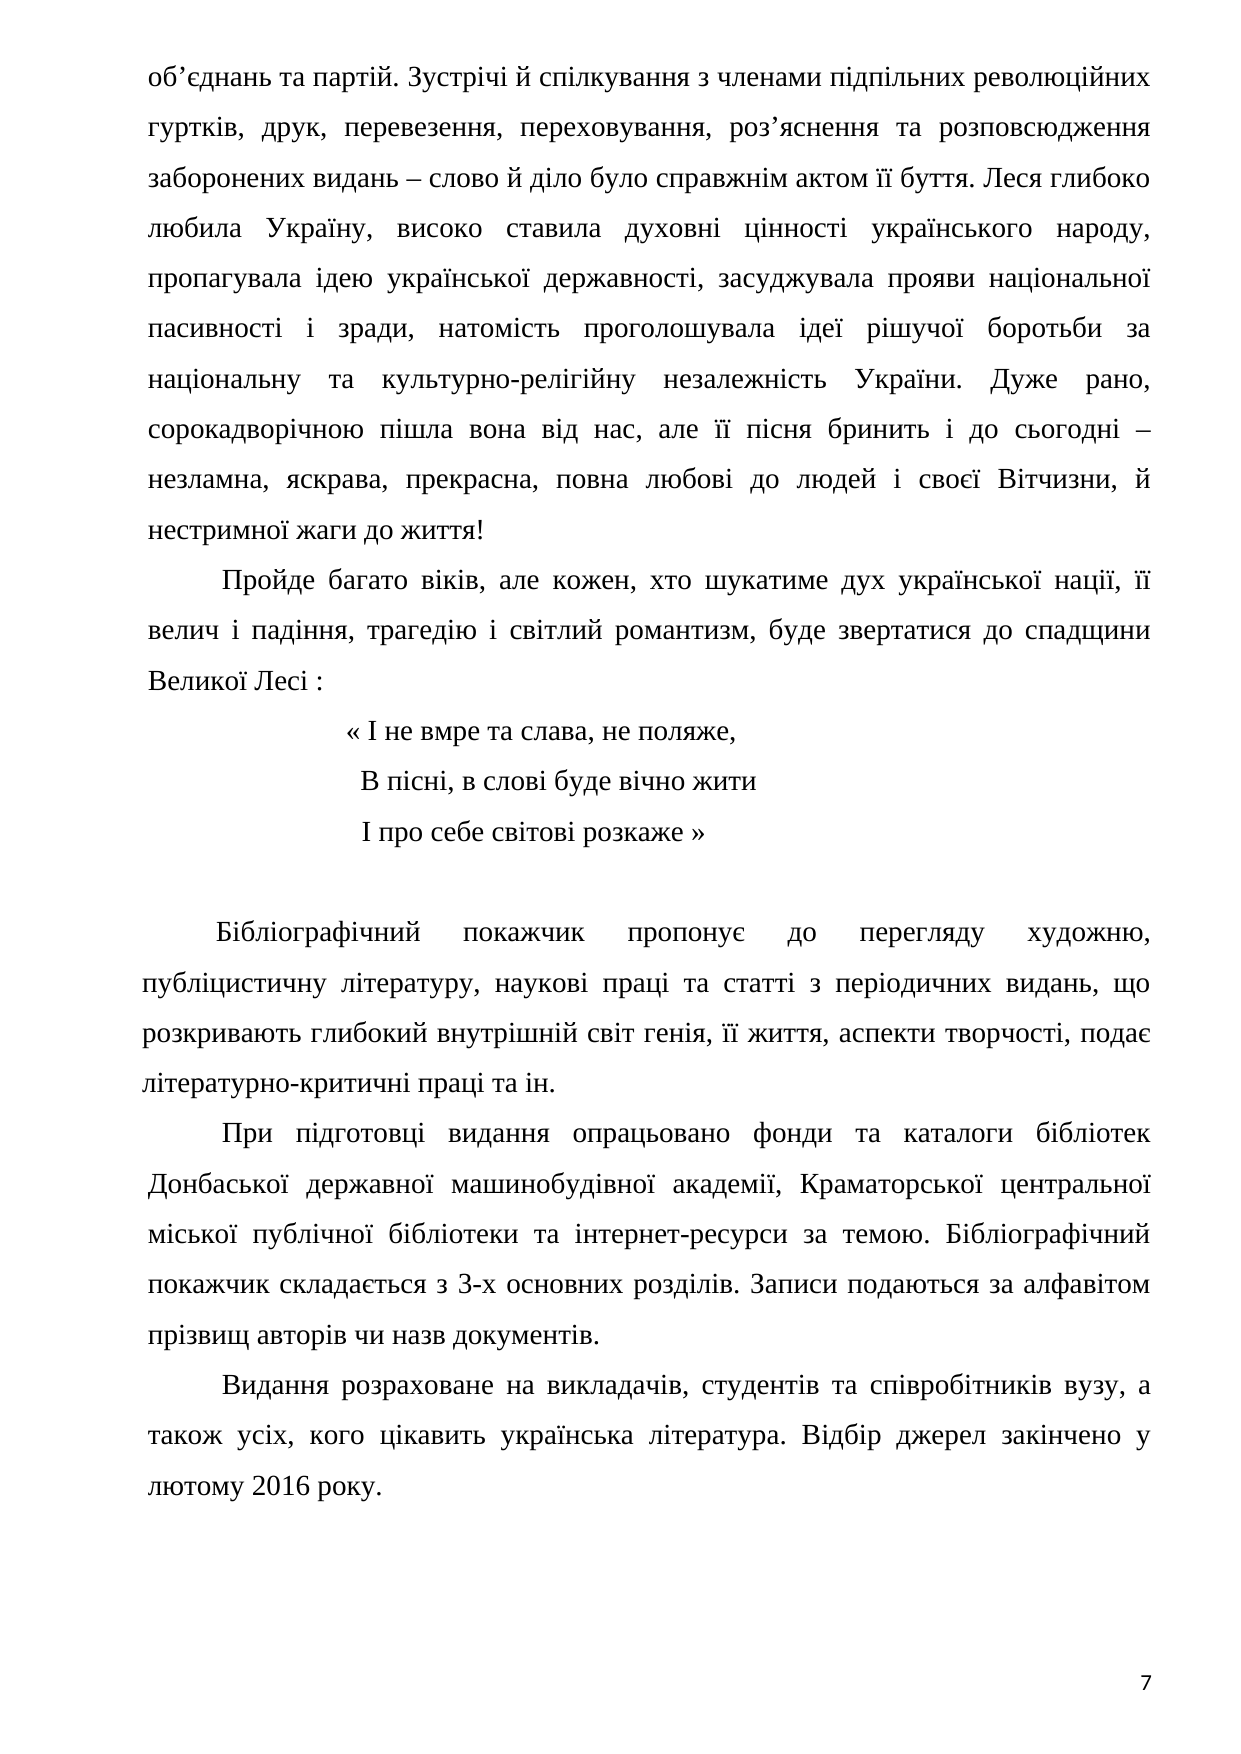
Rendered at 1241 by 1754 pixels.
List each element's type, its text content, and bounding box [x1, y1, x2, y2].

text І про себе світові розкаже » [142, 814, 1152, 847]
text Пройде багато віків, але кожен, хто шукатиме дух української нації, її велич і падіння, трагедію і світлий романтизм, буде звертатися до спадщини Великої Лесі : [148, 562, 1152, 696]
text При підготовці видання опрацьовано фонди та каталоги бібліотек Донбаської державної машинобудівної академії, Краматорської центральної міської публічної бібліотеки та інтернет-ресурси за темою. Бібліографічний покажчик складається з 3-х основних розділів. Записи подаються за алфавітом прізвищ авторів чи назв документів. [148, 1116, 1152, 1350]
text Видання розраховане на викладачів, студентів та співробітників вузу, а також усіх, кого цікавить українська література. Відбір джерел закінчено у лютому 2016 року. [148, 1367, 1152, 1501]
text В пісні, в слові буде вічно жити [148, 763, 1152, 797]
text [148, 59, 1152, 545]
text Бібліографічний покажчик пропонує до перегляду художню, публіцистичну літературу, наукові праці та статті з періодичних видань, що розкривають глибокий внутрішній світ генія, її життя, аспекти творчості, подає літературно-критичні праці та ін. [142, 914, 1152, 1099]
text « І не вмре та слава, не поляже, [148, 713, 1152, 747]
